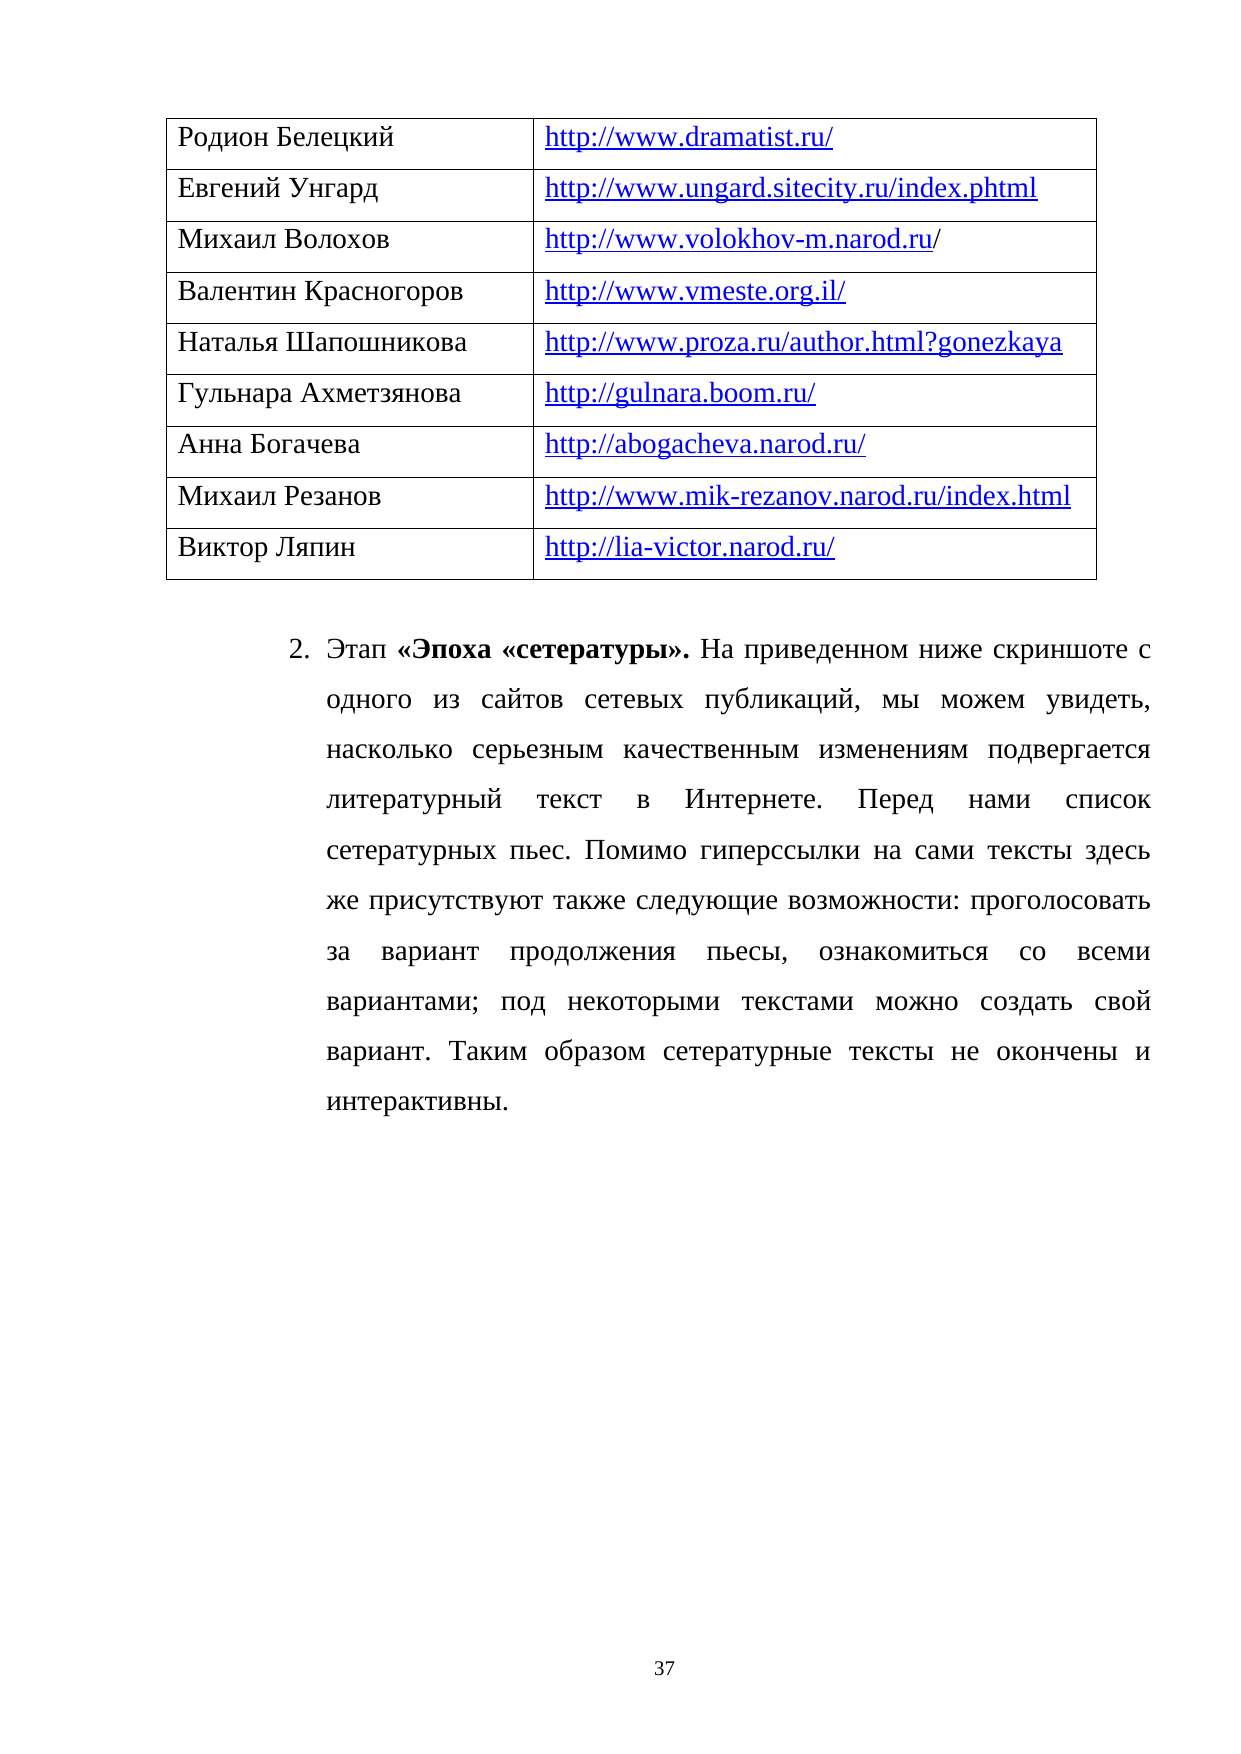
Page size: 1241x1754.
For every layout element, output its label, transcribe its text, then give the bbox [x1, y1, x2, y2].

table_cell http://www.vmeste.org.il/ [534, 273, 1096, 323]
table_cell Евгений Унгард [167, 170, 533, 221]
table_cell Анна Богачева [167, 427, 533, 477]
table_cell http://abogacheva.narod.ru/ [534, 427, 1096, 477]
table_cell http://www.mik-rezanov.narod.ru/index.html [534, 478, 1096, 528]
table_cell Михаил Волохов [167, 222, 533, 272]
table_cell http://www.ungard.sitecity.ru/index.phtml [534, 170, 1096, 221]
table_cell http://www.volokhov-m.narod.ru/ [534, 222, 1096, 272]
table_cell Наталья Шапошникова [167, 324, 533, 374]
table_cell Родион Белецкий [167, 119, 533, 169]
table_cell Виктор Ляпин [167, 529, 533, 579]
table_cell Валентин Красногоров [167, 273, 533, 323]
table_cell Михаил Резанов [167, 478, 533, 528]
table_cell Гульнара Ахметзянова [167, 375, 533, 426]
table_cell http://lia-victor.narod.ru/ [534, 529, 1096, 579]
table_cell http://www.dramatist.ru/ [534, 119, 1096, 169]
table_cell http://www.proza.ru/author.html?gonezkaya [534, 324, 1096, 374]
table_cell http://gulnara.boom.ru/ [534, 375, 1096, 426]
list Этап «Эпоха «сетературы». На приведенном ниже скриншоте с одного из сайтов сетевых публикаций, мы можем увидеть, насколько серьезным качественным изменениям подвергается литературный текст в Интернете. Перед нами список сетературных пьес. Помимо гиперссылки на сами тексты здесь же присутствуют также следующие возможности: проголосовать за вариант продолжения пьесы, ознакомиться со всеми вариантами; под некоторыми текстами можно создать свой вариант. Таким образом сетературные тексты не окончены и интерактивны. [288, 631, 1152, 1117]
